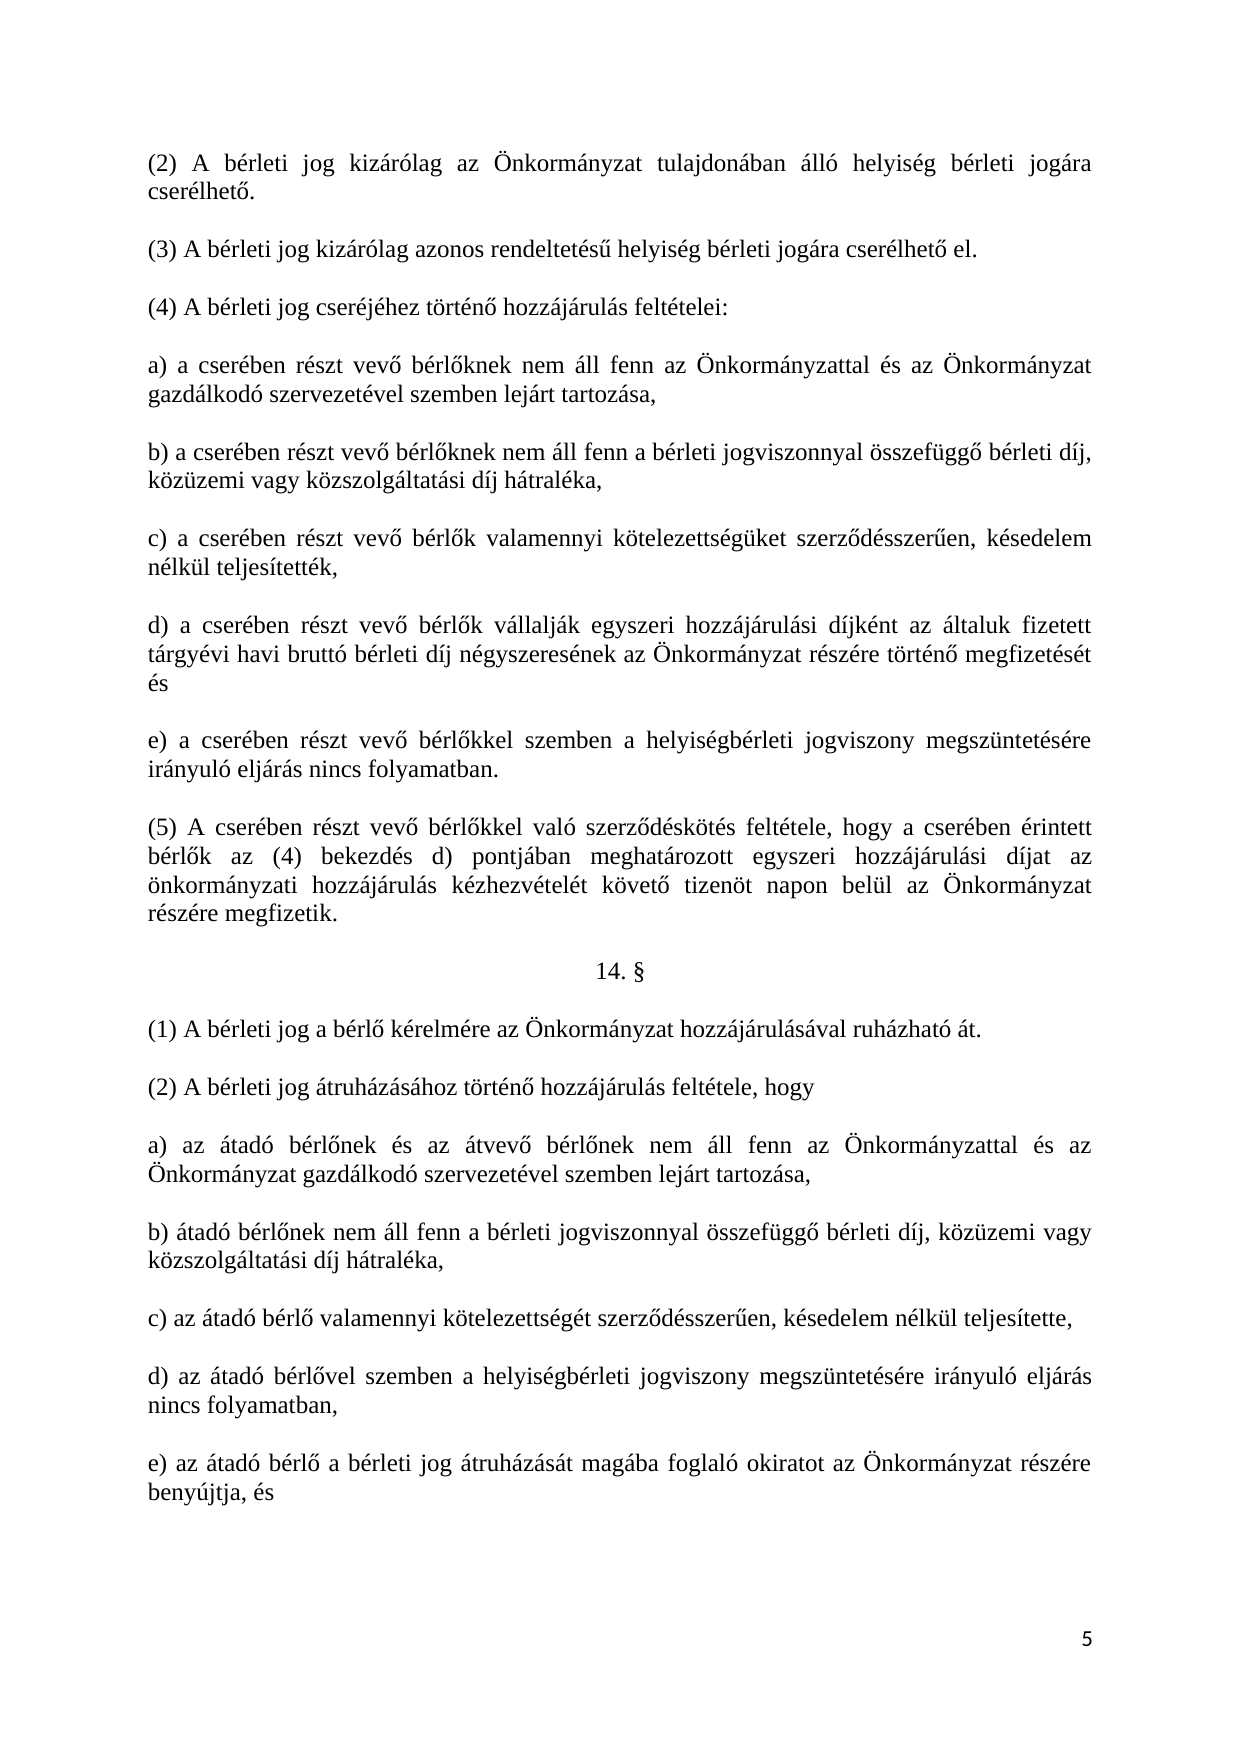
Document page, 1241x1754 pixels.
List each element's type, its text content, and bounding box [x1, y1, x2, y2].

text e) a cserében részt vevő bérlőkkel szemben a helyiségbérleti jogviszony megszüntetésére irányuló eljárás nincs folyamatban. [148, 726, 1093, 783]
text (3) A bérleti jog kizárólag azonos rendeltetésű helyiség bérleti jogára cserélhető el. [148, 234, 1093, 263]
text (5) A cserében részt vevő bérlőkkel való szerződéskötés feltétele, hogy a cserében érintett bérlők az (4) bekezdés d) pontjában meghatározott egyszeri hozzájárulási díjat az önkormányzati hozzájárulás kézhezvételét követő tizenöt napon belül az Önkormányzat részére megfizetik. [148, 812, 1093, 927]
text (2) A bérleti jog átruházásához történő hozzájárulás feltétele, hogy [148, 1072, 1093, 1101]
text b) átadó bérlőnek nem áll fenn a bérleti jogviszonnyal összefüggő bérleti díj, közüzemi vagy közszolgáltatási díj hátraléka, [148, 1217, 1093, 1274]
text 14. § [148, 956, 1093, 985]
text d) a cserében részt vevő bérlők vállalják egyszeri hozzájárulási díjként az általuk fizetett tárgyévi havi bruttó bérleti díj négyszeresének az Önkormányzat részére történő megfizetését és [148, 610, 1093, 696]
text (2) A bérleti jog kizárólag az Önkormányzat tulajdonában álló helyiség bérleti jogára cserélhető. [148, 148, 1093, 205]
text e) az átadó bérlő a bérleti jog átruházását magába foglaló okiratot az Önkormányzat részére benyújtja, és [148, 1448, 1093, 1506]
text d) az átadó bérlővel szemben a helyiségbérleti jogviszony megszüntetésére irányuló eljárás nincs folyamatban, [148, 1361, 1093, 1419]
text b) a cserében részt vevő bérlőknek nem áll fenn a bérleti jogviszonnyal összefüggő bérleti díj, közüzemi vagy közszolgáltatási díj hátraléka, [148, 437, 1093, 494]
text c) a cserében részt vevő bérlők valamennyi kötelezettségüket szerződésszerűen, késedelem nélkül teljesítették, [148, 523, 1093, 581]
text a) a cserében részt vevő bérlőknek nem áll fenn az Önkormányzattal és az Önkormányzat gazdálkodó szervezetével szemben lejárt tartozása, [148, 350, 1093, 408]
text c) az átadó bérlő valamennyi kötelezettségét szerződésszerűen, késedelem nélkül teljesítette, [148, 1303, 1093, 1332]
text (1) A bérleti jog a bérlő kérelmére az Önkormányzat hozzájárulásával ruházható át. [148, 1014, 1093, 1043]
text (4) A bérleti jog cseréjéhez történő hozzájárulás feltételei: [148, 292, 1093, 321]
text a) az átadó bérlőnek és az átvevő bérlőnek nem áll fenn az Önkormányzattal és az Önkormányzat gazdálkodó szervezetével szemben lejárt tartozása, [148, 1130, 1093, 1188]
